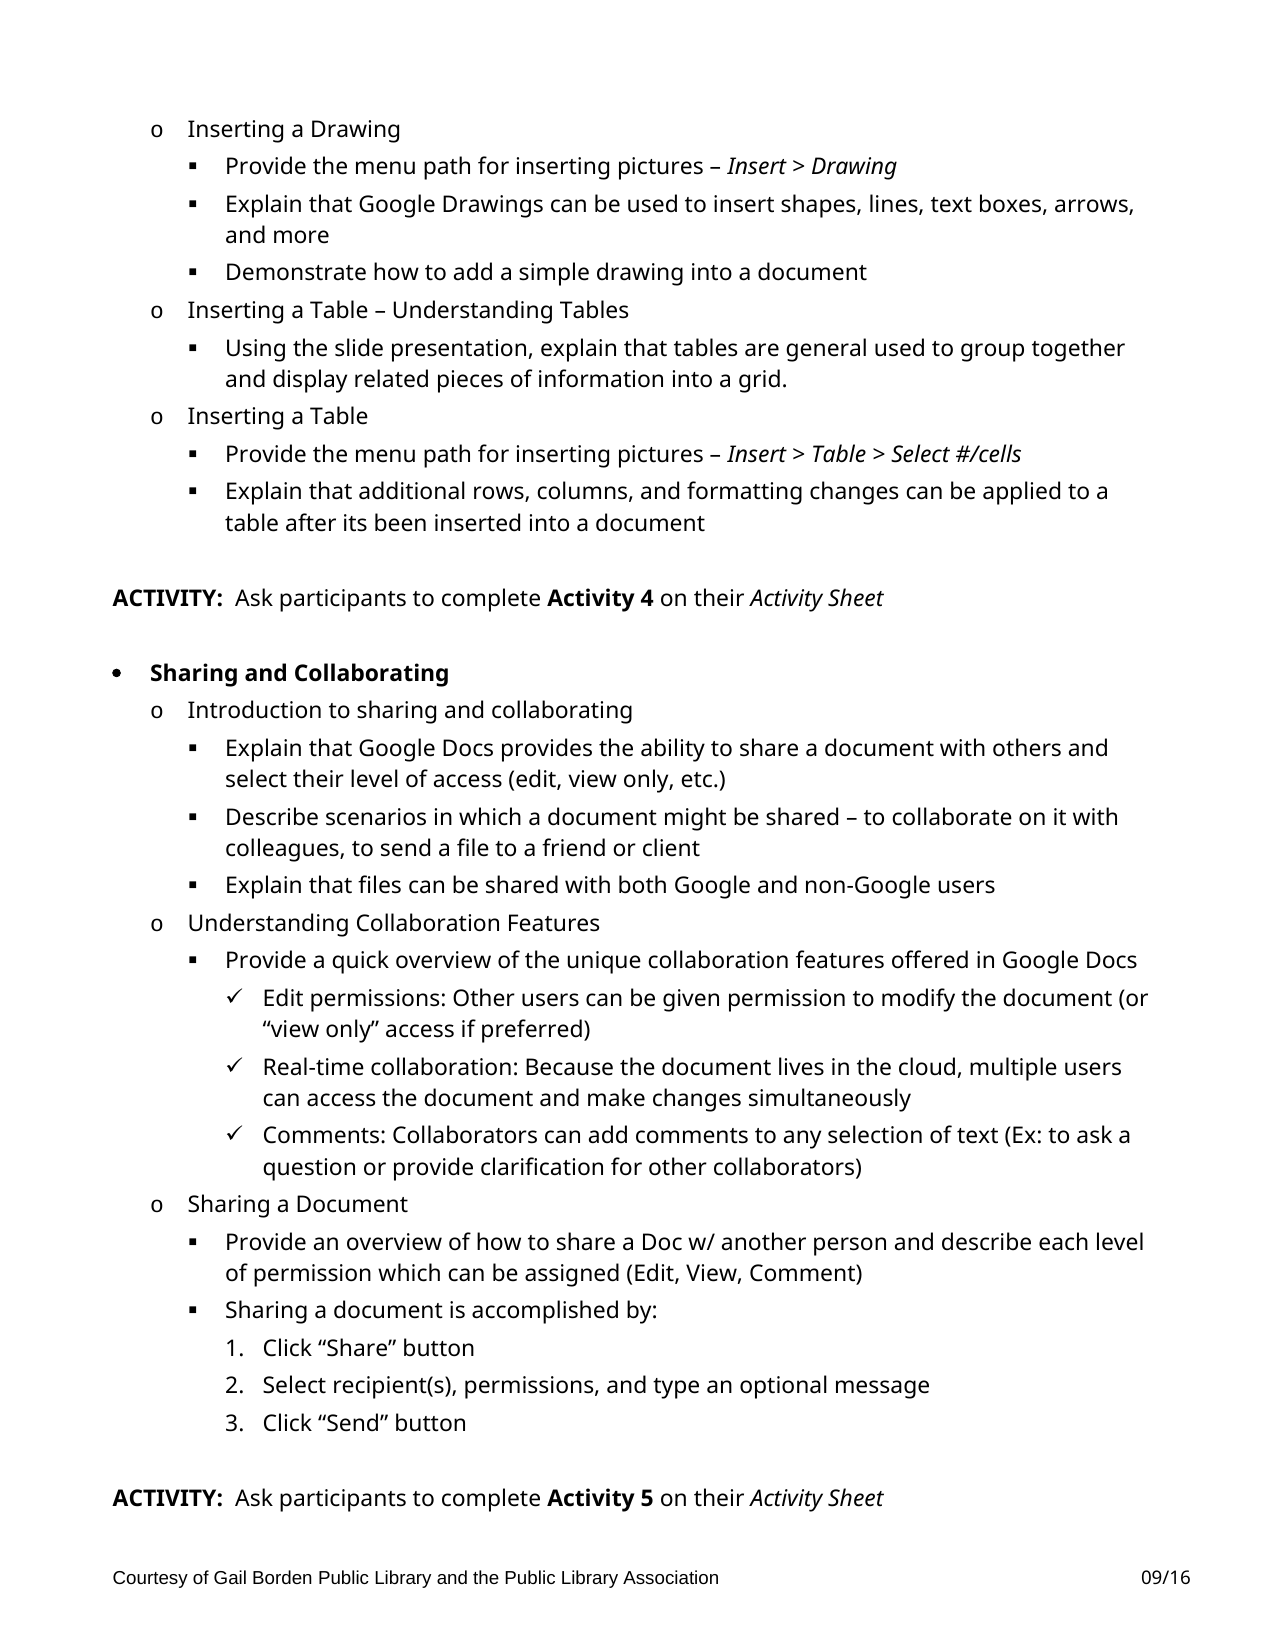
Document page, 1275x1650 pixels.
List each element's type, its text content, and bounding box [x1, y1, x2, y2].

list Understanding Collaboration Features [150, 907, 1162, 938]
list Comments: Collaborators can add comments to any selection of text (Ex: to ask a question or provide clarification for other collaborators) [225, 1119, 1162, 1182]
list Describe scenarios in which a document might be shared – to collaborate on it with colleagues, to send a file to a friend or client [187, 800, 1162, 863]
list Sharing and Collaborating [112, 657, 1162, 688]
list Demonstrate how to add a simple drawing into a document [187, 256, 1162, 288]
list Provide the menu path for inserting pictures – Insert > Drawing [187, 150, 1162, 181]
list Sharing a document is accomplished by: [187, 1294, 1162, 1326]
list Explain that files can be shared with both Google and non-Google users [187, 869, 1162, 900]
list Inserting a Table [150, 400, 1162, 432]
list Click “Share” button [225, 1332, 1162, 1363]
list Inserting a Drawing [150, 112, 1162, 144]
list Inserting a Table – Understanding Tables [150, 294, 1162, 325]
list Explain that Google Docs provides the ability to share a document with others and select their level of access (edit, view only, etc.) [187, 732, 1162, 794]
text ACTIVITY: Ask participants to complete Activity 5 on their Activity Sheet [112, 1482, 1162, 1513]
list Provide a quick overview of the unique collaboration features offered in Google Docs [187, 944, 1162, 976]
list Select recipient(s), permissions, and type an optional message [225, 1369, 1162, 1401]
list Explain that additional rows, columns, and formatting changes can be applied to a table after its been inserted into a document [187, 475, 1162, 538]
list Sharing a Document [150, 1188, 1162, 1219]
list Real-time collaboration: Because the document lives in the cloud, multiple users can access the document and make changes simultaneously [225, 1051, 1162, 1113]
list Click “Send” button [225, 1407, 1162, 1438]
list Provide an overview of how to share a Doc w/ another person and describe each level of permission which can be assigned (Edit, View, Comment) [187, 1226, 1162, 1288]
list Using the slide presentation, explain that tables are general used to group together and display related pieces of information into a grid. [187, 331, 1162, 394]
text ACTIVITY: Ask participants to complete Activity 4 on their Activity Sheet [112, 582, 1162, 613]
list Provide the menu path for inserting pictures – Insert > Table > Select #/cells [187, 438, 1162, 469]
list Introduction to sharing and collaborating [150, 694, 1162, 725]
list Explain that Google Drawings can be used to insert shapes, lines, text boxes, arrows, and more [187, 188, 1162, 250]
list Edit permissions: Other users can be given permission to modify the document (or “view only” access if preferred) [225, 982, 1162, 1044]
